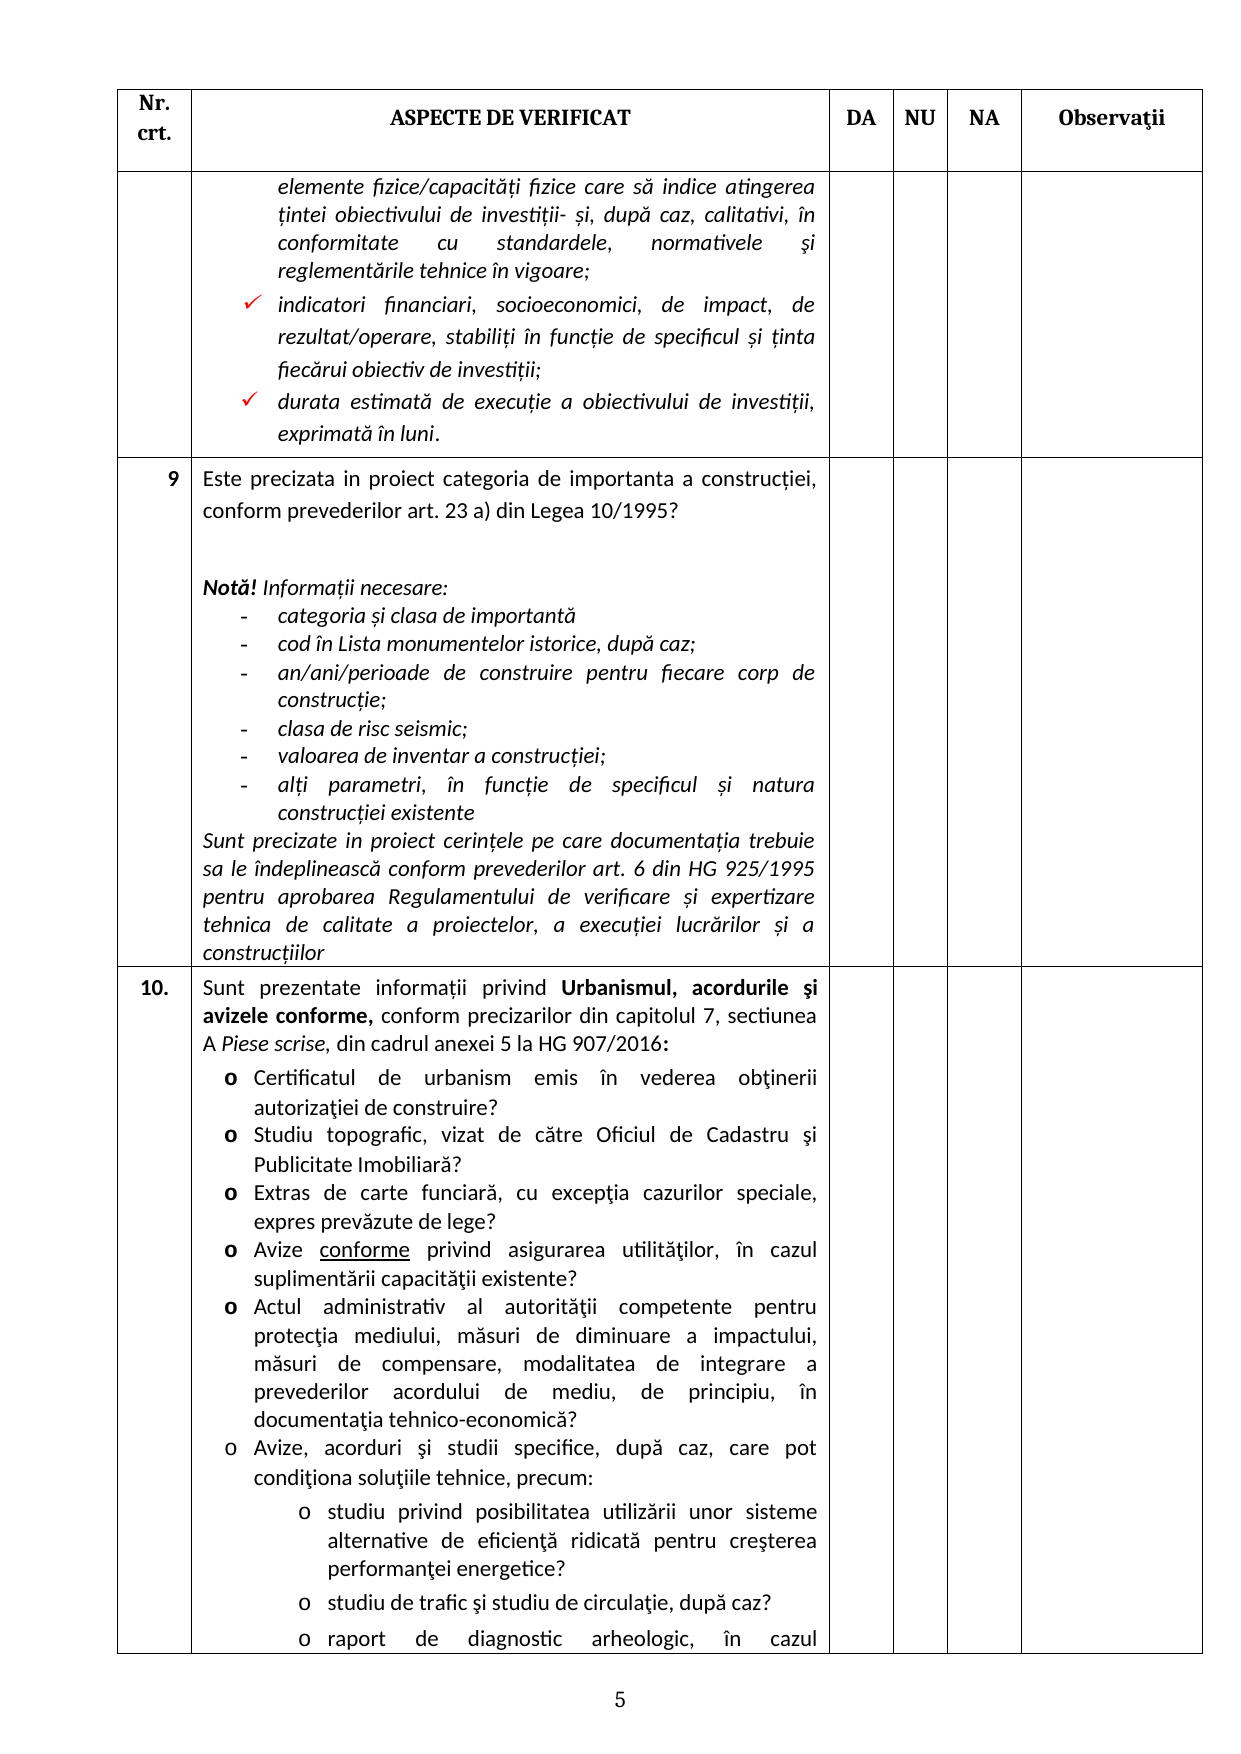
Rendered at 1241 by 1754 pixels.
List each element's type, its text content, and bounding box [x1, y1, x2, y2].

table_header ASPECTE DE VERIFICAT [192, 90, 829, 171]
table_cell [948, 458, 1021, 966]
table_cell [830, 967, 893, 1653]
table_cell 10. [118, 967, 191, 1653]
table_cell [830, 172, 893, 457]
table_cell [894, 172, 947, 457]
table_header Observaţii [1022, 90, 1202, 171]
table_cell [192, 967, 829, 1653]
table_cell [894, 458, 947, 966]
table_cell Este precizata in proiect categoria de importanta a construcției, conform prevederilor art. 23 a) din Legea 10/1995? Notă! Informații necesare: categoria şi clasa de importantă cod în Lista monumentelor istorice, după caz; an/ani/perioade de construire pentru fiecare corp de construcție; clasa de risc seismic; valoarea de inventar a construcţiei; alţi parametri, în funcție de specificul şi natura construcției existente Sunt precizate in proiect cerințele pe care documentația trebuie sa le îndeplinească conform prevederilor art. 6 din HG 925/1995 pentru aprobarea Regulamentului de verificare şi expertizare tehnica de calitate a proiectelor, a execuției lucrărilor şi a construcțiilor [192, 458, 829, 966]
table_header Nr. crt. [118, 90, 191, 171]
table_cell [1022, 967, 1202, 1653]
table_header NA [948, 90, 1021, 171]
table_cell [1022, 458, 1202, 966]
table_cell [1022, 172, 1202, 457]
table_cell [830, 458, 893, 966]
table_cell 9 [118, 458, 191, 966]
table_cell [948, 172, 1021, 457]
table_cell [192, 172, 829, 457]
table_cell [948, 967, 1021, 1653]
table_header NU [894, 90, 947, 171]
table_cell [894, 967, 947, 1653]
table_header DA [830, 90, 893, 171]
